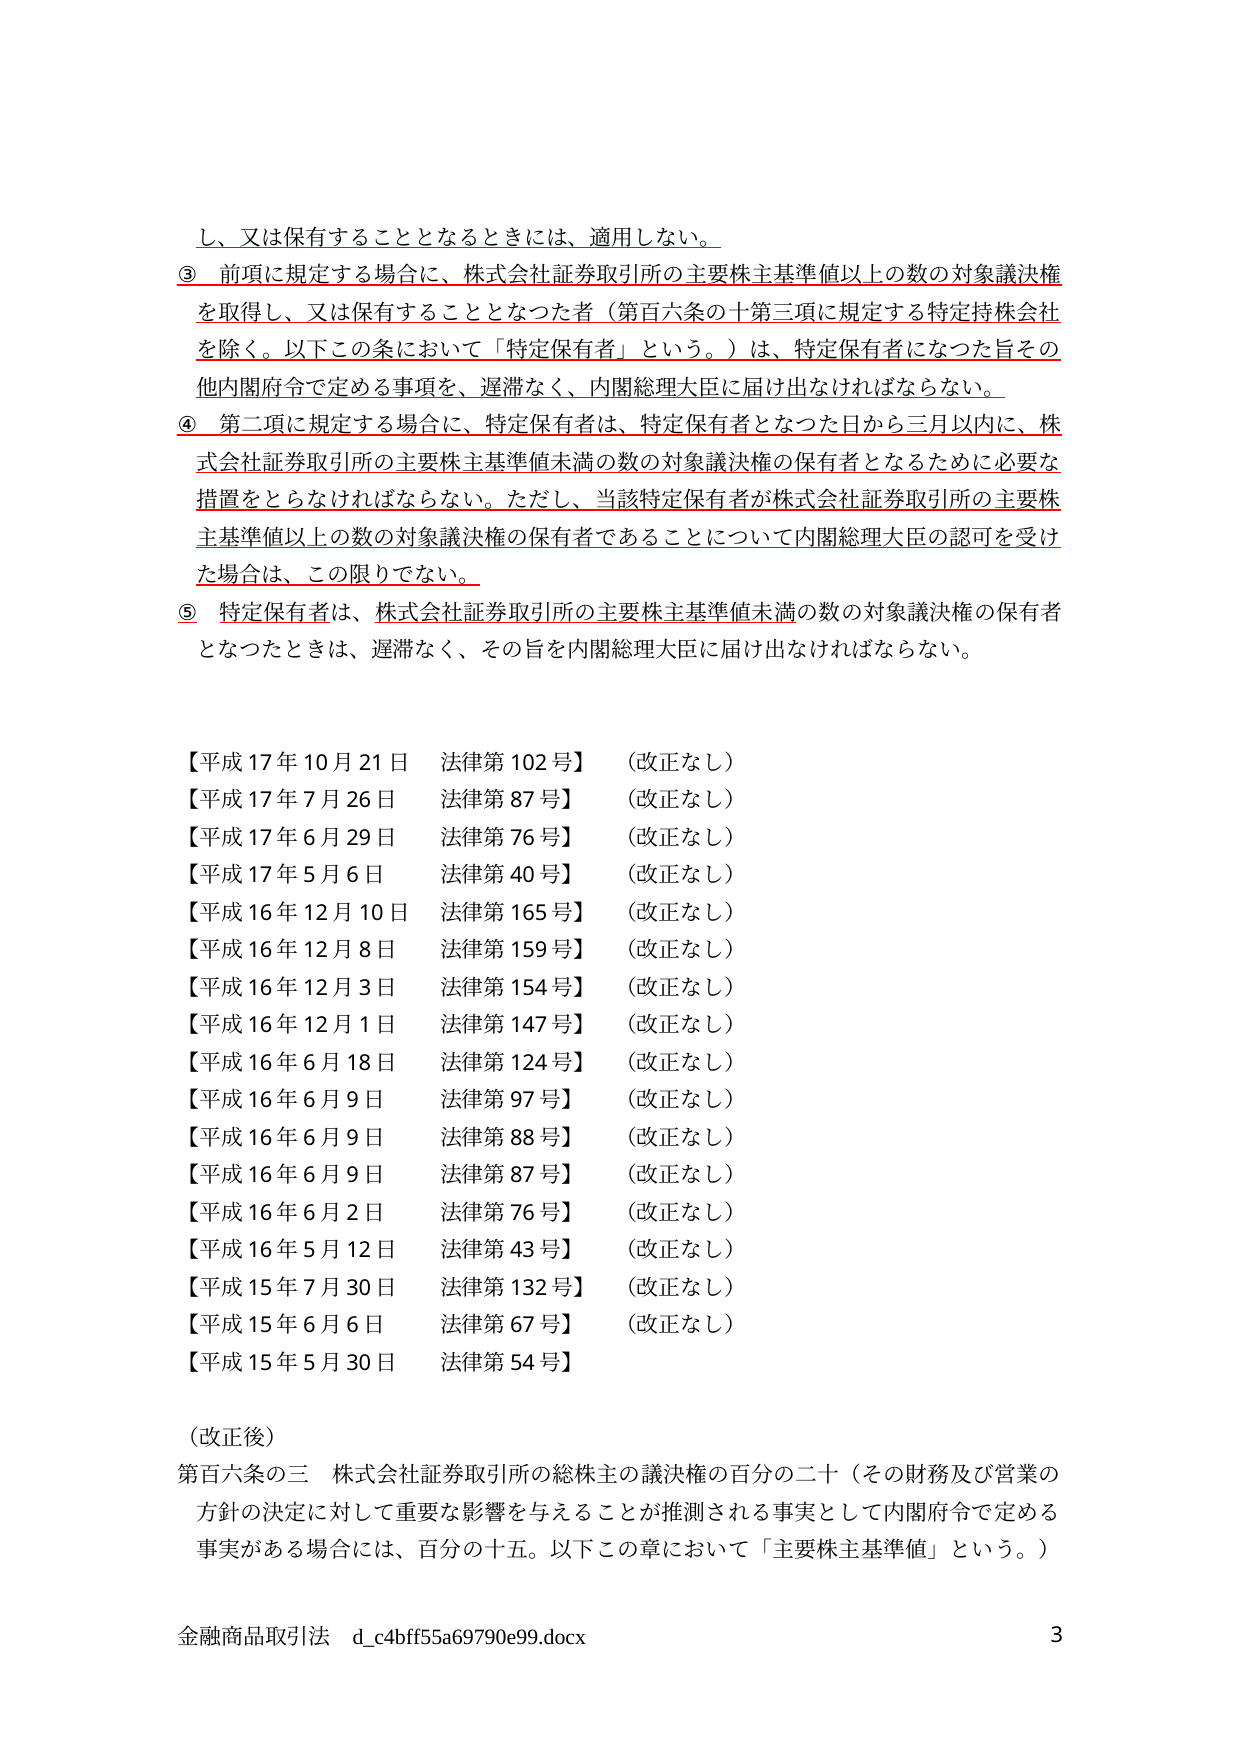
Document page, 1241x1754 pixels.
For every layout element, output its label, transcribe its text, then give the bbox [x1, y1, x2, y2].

text 【平成17年10月21日 法律第102号】 （改正なし） [177, 742, 1063, 779]
text （改正後） [177, 1417, 1063, 1454]
text 【平成16年6月2日 法律第76号】 （改正なし） [177, 1192, 1063, 1229]
text 【平成16年12月1日 法律第147号】 （改正なし） [177, 1004, 1063, 1042]
text 【平成16年6月18日 法律第124号】 （改正なし） [177, 1042, 1063, 1079]
text 【平成16年6月9日 法律第97号】 （改正なし） [177, 1079, 1063, 1117]
text 【平成16年12月3日 法律第154号】 （改正なし） [177, 967, 1063, 1004]
text ④ 第二項に規定する場合に、特定保有者は、特定保有者となつた日から三月以内に、株式会社証券取引所の主要株主基準値未満の数の対象議決権の保有者となるために必要な措置をとらなければならない。ただし、当該特定保有者が株式会社証券取引所の主要株主基準値以上の数の対象議決権の保有者であることについて内閣総理大臣の認可を受けた場合は、この限りでない。 [177, 404, 1063, 592]
text 【平成16年12月10日 法律第165号】 （改正なし） [177, 892, 1063, 929]
text ⑤ 特定保有者は、株式会社証券取引所の主要株主基準値未満の数の対象議決権の保有者となつたときは、遅滞なく、その旨を内閣総理大臣に届け出なければならない。 [177, 592, 1063, 667]
text 【平成17年5月6日 法律第40号】 （改正なし） [177, 854, 1063, 892]
text 【平成16年5月12日 法律第43号】 （改正なし） [177, 1229, 1063, 1267]
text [177, 1454, 1063, 1567]
text 【平成15年7月30日 法律第132号】 （改正なし） [177, 1267, 1063, 1304]
text 【平成16年12月8日 法律第159号】 （改正なし） [177, 929, 1063, 967]
text 【平成15年6月6日 法律第67号】 （改正なし） [177, 1304, 1063, 1342]
text 【平成16年6月9日 法律第88号】 （改正なし） [177, 1117, 1063, 1154]
text ③ 前項に規定する場合に、株式会社証券取引所の主要株主基準値以上の数の対象議決権を取得し、又は保有することとなつた者（第百六条の十第三項に規定する特定持株会社を除く。以下この条において「特定保有者」という。）は、特定保有者になつた旨その他内閣府令で定める事項を、遅滞なく、内閣総理大臣に届け出なければならない。 [177, 254, 1063, 404]
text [177, 217, 1063, 254]
text 【平成17年7月26日 法律第87号】 （改正なし） [177, 779, 1063, 817]
text 【平成16年6月9日 法律第87号】 （改正なし） [177, 1154, 1063, 1192]
text 【平成15年5月30日 法律第54号】 [177, 1342, 1063, 1379]
text 【平成17年6月29日 法律第76号】 （改正なし） [177, 817, 1063, 854]
